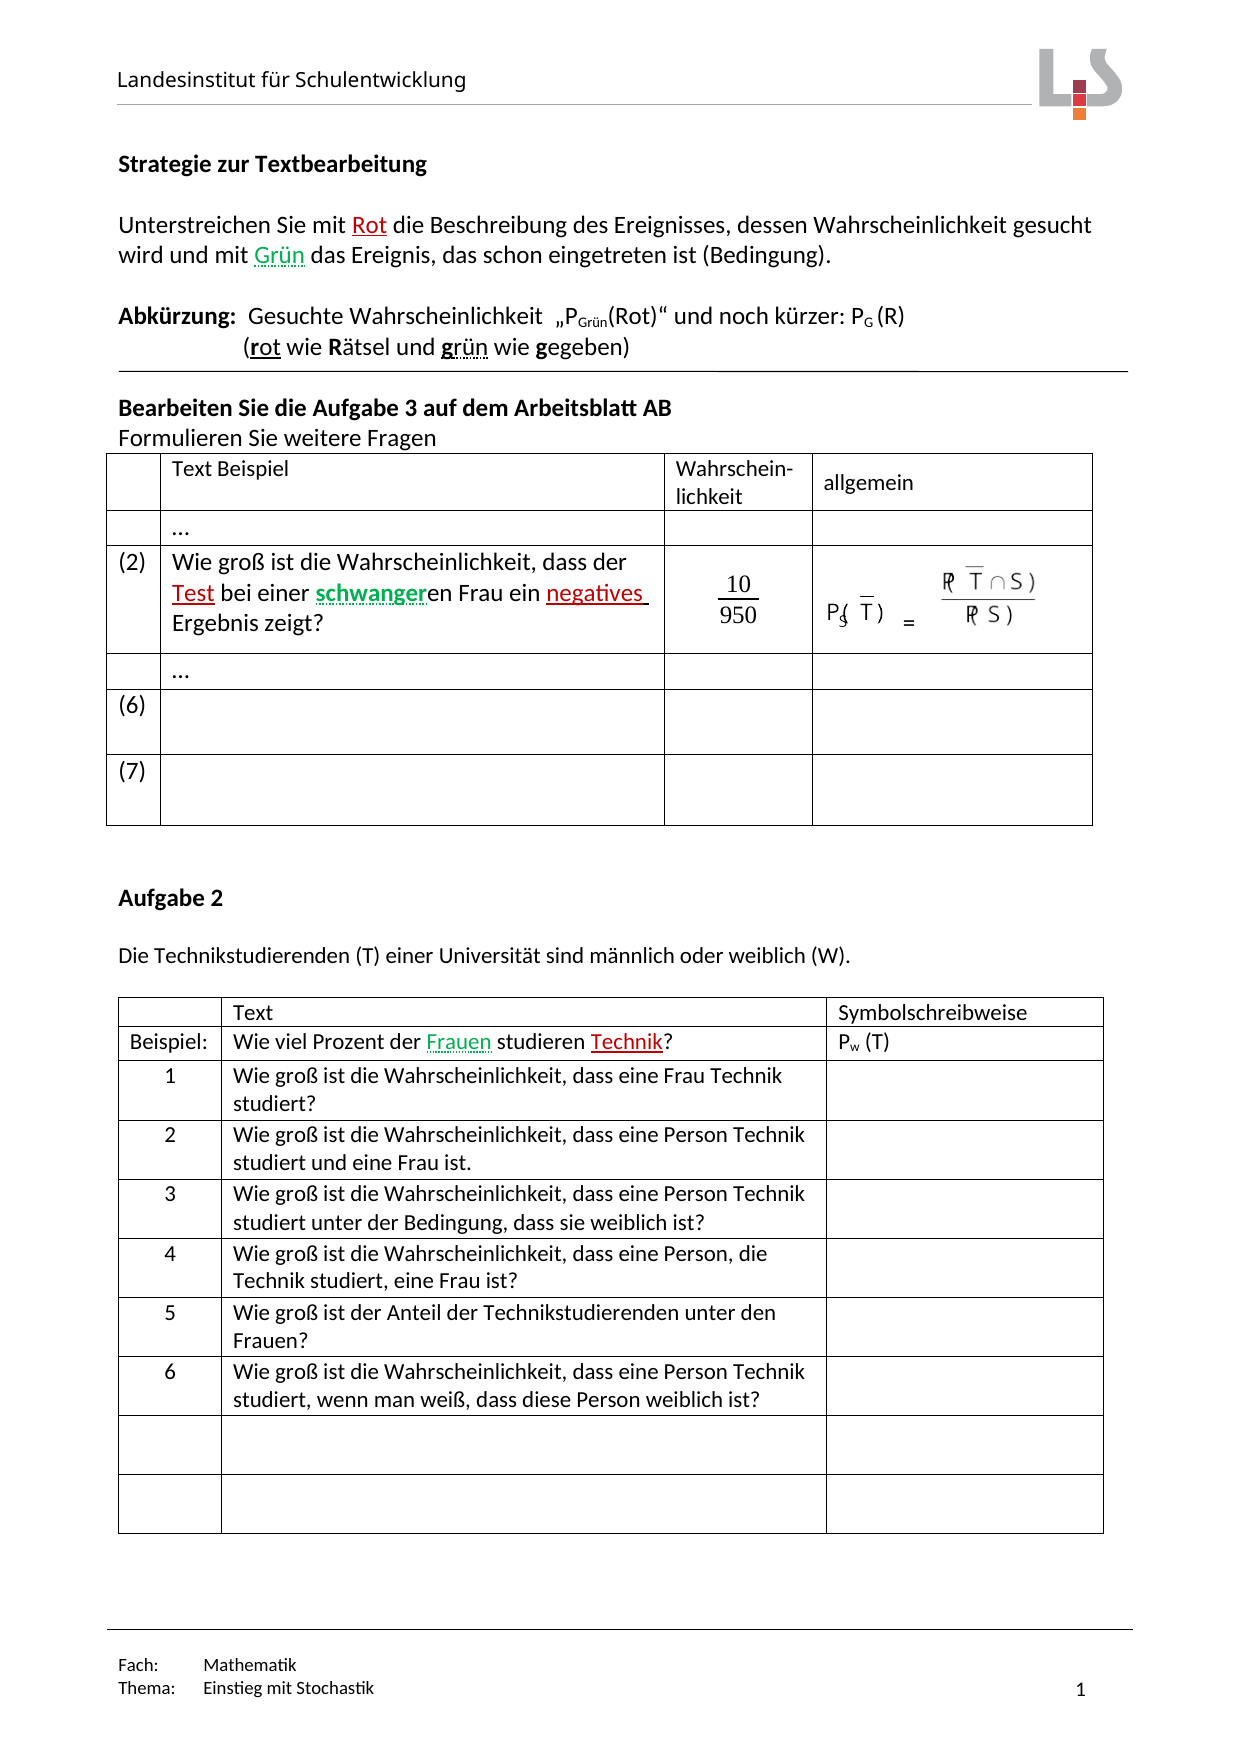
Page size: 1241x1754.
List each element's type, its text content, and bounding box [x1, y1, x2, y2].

table_cell Wie groß ist der Anteil der Technikstudierenden unter den Frauen? [222, 1298, 826, 1356]
table_cell [827, 1121, 1103, 1178]
table_cell [813, 755, 1092, 825]
table_cell 6 [119, 1357, 221, 1415]
table_cell Wie groß ist die Wahrscheinlichkeit, dass eine Person Technik studiert, wenn man weiß, dass diese Person weiblich ist? [222, 1357, 826, 1415]
table_cell [119, 1475, 221, 1533]
table_header Wahrschein-lichkeit [665, 454, 812, 510]
table_cell [107, 511, 160, 545]
table_header allgemein [813, 454, 1092, 510]
table_cell (7) [107, 755, 160, 825]
table_cell … [161, 654, 664, 688]
table_cell 2 [119, 1121, 221, 1178]
table_cell [827, 1357, 1103, 1415]
text Abkürzung: Gesuchte Wahrscheinlichkeit „PGrün(Rot)“ und noch kürzer: PG (R) (rot wie Rätsel und grün wie gegeben) [118, 300, 1122, 361]
table_cell 3 [119, 1180, 221, 1238]
table_cell Wie groß ist die Wahrscheinlichkeit, dass eine Person Technik studiert und eine Frau ist. [222, 1121, 826, 1178]
text Strategie zur Textbearbeitung [118, 148, 1122, 178]
table_cell [107, 654, 160, 688]
table_cell Wie groß ist die Wahrscheinlichkeit, dass eine Person Technik studiert unter der Bedingung, dass sie weiblich ist? [222, 1180, 826, 1238]
table_cell [665, 690, 812, 754]
table_header Text Beispiel [161, 454, 664, 510]
table_cell [813, 654, 1092, 688]
table_cell [665, 755, 812, 825]
table_cell [827, 1298, 1103, 1356]
table_cell [161, 755, 664, 825]
table_cell 5 [119, 1298, 221, 1356]
table_cell Pw (T) [827, 1027, 1103, 1060]
table_cell Wie groß ist die Wahrscheinlichkeit, dass eine Frau Technik studiert? [222, 1061, 826, 1119]
table_cell [222, 1475, 826, 1533]
text Bearbeiten Sie die Aufgabe 3 auf dem Arbeitsblatt AB [118, 392, 1122, 422]
table_cell [222, 1416, 826, 1474]
table_cell Wie viel Prozent der Frauen studieren Technik? [222, 1027, 826, 1060]
table_cell [827, 1061, 1103, 1119]
table_cell [827, 1239, 1103, 1297]
table_cell Wie groß ist die Wahrscheinlichkeit, dass der Test bei einer schwangeren Frau ein negatives Ergebnis zeigt? [161, 546, 664, 653]
table_cell [665, 511, 812, 545]
table_cell [161, 690, 664, 754]
table_cell [665, 546, 812, 653]
text Formulieren Sie weitere Fragen [118, 422, 1122, 453]
table_header [119, 998, 221, 1026]
table_cell (6) [107, 690, 160, 754]
text Die Technikstudierenden (T) einer Universität sind männlich oder weiblich (W). [118, 941, 1122, 969]
text Unterstreichen Sie mit Rot die Beschreibung des Ereignisses, dessen Wahrscheinlichkeit gesucht wird und mit Grün das Ereignis, das schon eingetreten ist (Bedingung). [118, 209, 1122, 270]
table_cell Beispiel: [119, 1027, 221, 1060]
table_cell [665, 654, 812, 688]
table_cell 4 [119, 1239, 221, 1297]
table_cell = [813, 546, 1092, 653]
table_header [107, 454, 160, 510]
table_cell [827, 1180, 1103, 1238]
table_cell [813, 690, 1092, 754]
table_cell [813, 511, 1092, 545]
table_cell [827, 1416, 1103, 1474]
table_header Text [222, 998, 826, 1026]
table_cell [827, 1475, 1103, 1533]
table_header Symbolschreibweise [827, 998, 1103, 1026]
table_cell 1 [119, 1061, 221, 1119]
table_cell [119, 1416, 221, 1474]
table_cell Wie groß ist die Wahrscheinlichkeit, dass eine Person, die Technik studiert, eine Frau ist? [222, 1239, 826, 1297]
text Aufgabe 2 [118, 882, 1122, 913]
table_cell (2) [107, 546, 160, 653]
table_cell … [161, 511, 664, 545]
